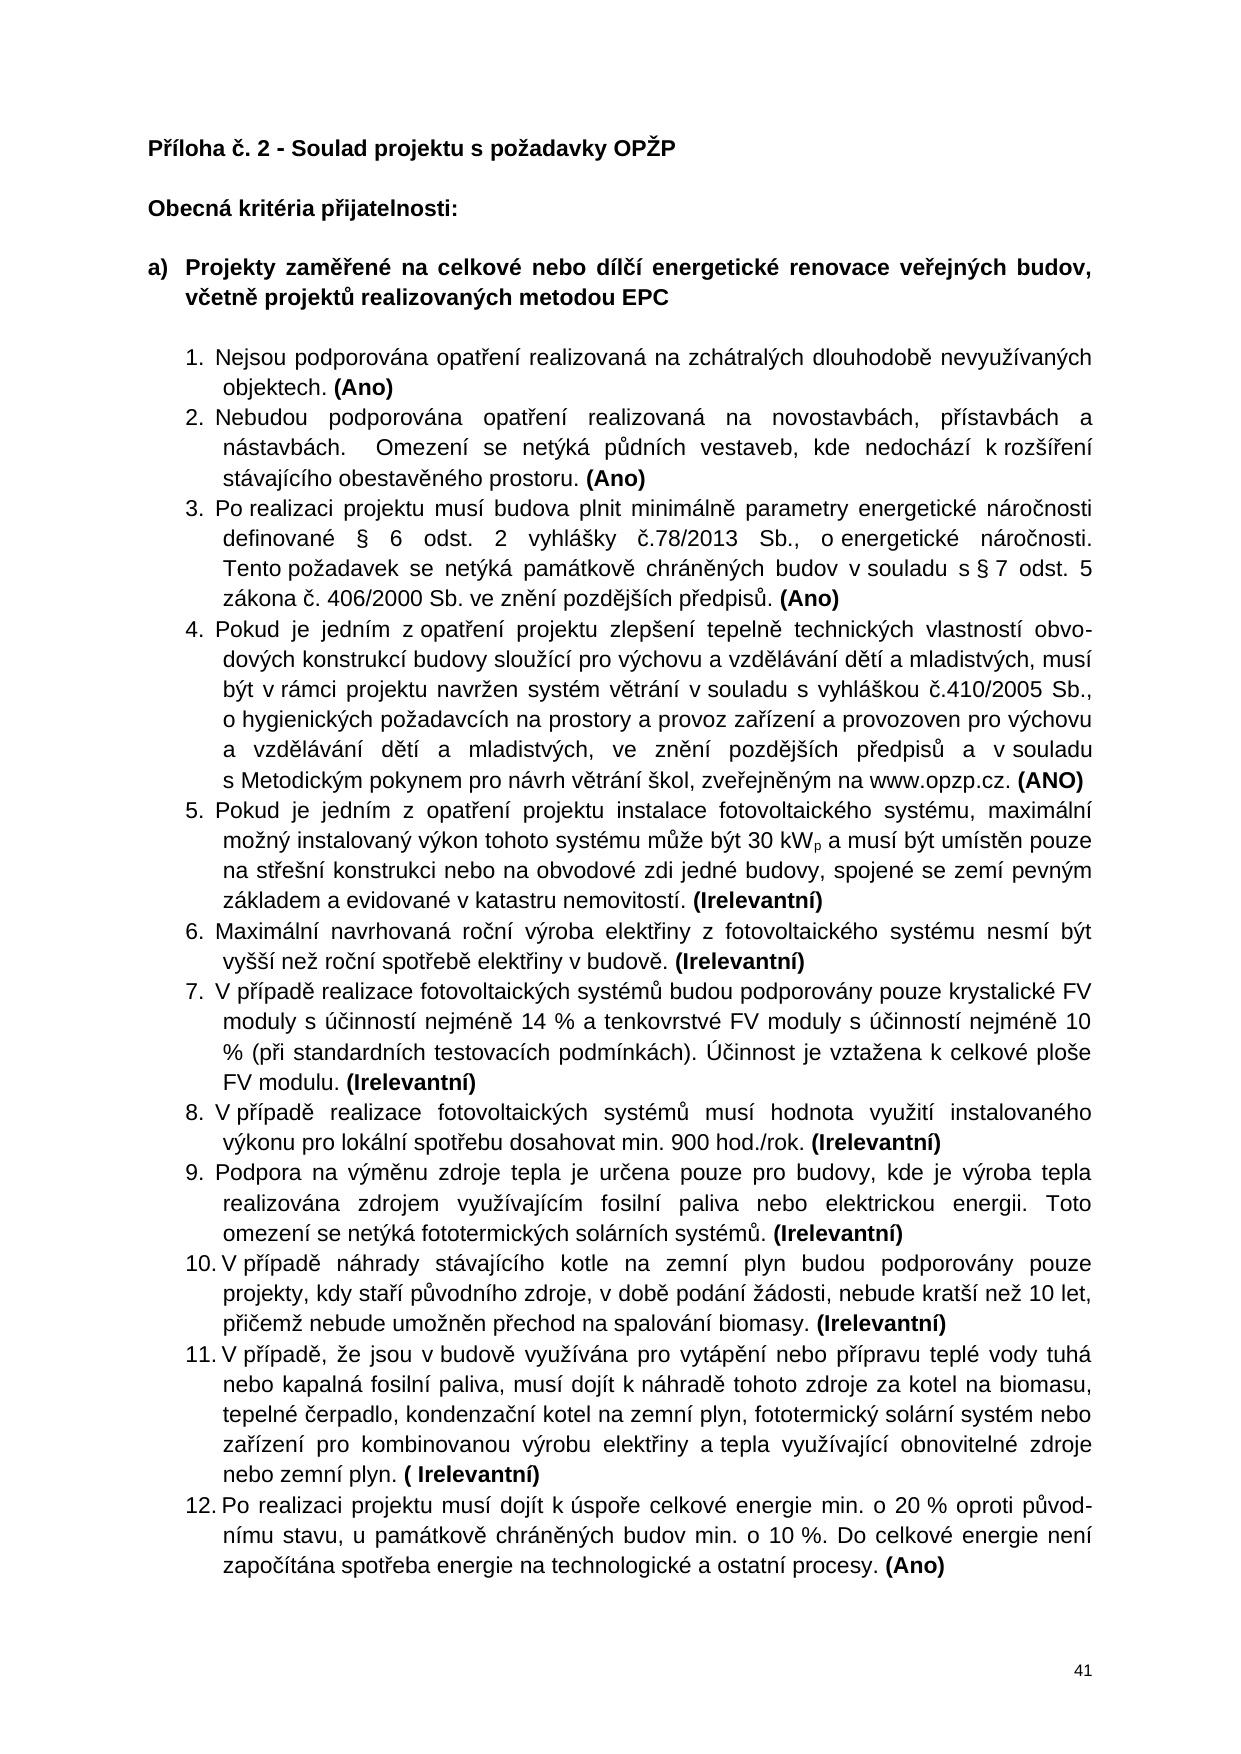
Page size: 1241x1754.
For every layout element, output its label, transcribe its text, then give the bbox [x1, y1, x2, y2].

subtitle Příloha č. 2 - Soulad projektu s požadavky OPŽP [148, 133, 1092, 161]
list V případě, že jsou v budově využívána pro vytápění nebo přípravu teplé vody tuhá nebo kapalná fosilní paliva, musí dojít k náhradě tohoto zdroje za kotel na biomasu, tepelné čerpadlo, kondenzační kotel na zemní plyn, fototermický solární systém nebo zařízení pro kombinovanou výrobu elektřiny a tepla využívající obnovitelné zdroje nebo zemní plyn. ( Irelevantní) [185, 1341, 1092, 1488]
list V případě realizace fotovoltaických systémů budou podporovány pouze krystalické FV moduly s účinností nejméně 14 % a tenkovrstvé FV moduly s účinností nejméně 10 % (při standardních testovacích podmínkách). Účinnost je vztažena k celkové ploše FV modulu. (Irelevantní) [185, 978, 1092, 1095]
list V případě realizace fotovoltaických systémů musí hodnota využití instalovaného výkonu pro lokální spotřebu dosahovat min. 900 hod./rok. (Irelevantní) [185, 1099, 1092, 1156]
list Po realizaci projektu musí dojít k úspoře celkové energie min. o 20 % oproti původnímu stavu, u památkově chráněných budov min. o 10 %. Do celkové energie není započítána spotřeba energie na technologické a ostatní procesy. (Ano) [185, 1492, 1092, 1578]
list Pokud je jedním z opatření projektu zlepšení tepelně technických vlastností obvodových konstrukcí budovy sloužící pro výchovu a vzdělávání dětí a mladistvých, musí být v rámci projektu navržen systém větrání v souladu s vyhláškou č.410/2005 Sb., o hygienických požadavcích na prostory a provoz zařízení a provozoven pro výchovu a vzdělávání dětí a mladistvých, ve znění pozdějších předpisů a v souladu s Metodickým pokynem pro návrh větrání škol, zveřejněným na www.opzp.cz. (ANO) [185, 616, 1092, 793]
list Nejsou podporována opatření realizovaná na zchátralých dlouhodobě nevyužívaných objektech. (Ano) [185, 344, 1092, 400]
list Pokud je jedním z opatření projektu instalace fotovoltaického systému, maximální možný instalovaný výkon tohoto systému může být 30 kWp a musí být umístěn pouze na střešní konstrukci nebo na obvodové zdi jedné budovy, spojené se zemí pevným základem a evidované v katastru nemovitostí. (Irelevantní) [185, 797, 1092, 914]
list Maximální navrhovaná roční výroba elektřiny z fotovoltaického systému nesmí být vyšší než roční spotřebě elektřiny v budově. (Irelevantní) [185, 918, 1092, 974]
list Projekty zaměřené na celkové nebo dílčí energetické renovace veřejných budov, včetně projektů realizovaných metodou EPC [148, 254, 1092, 311]
list Podpora na výměnu zdroje tepla je určena pouze pro budovy, kde je výroba tepla realizována zdrojem využívajícím fosilní paliva nebo elektrickou energii. Toto omezení se netýká fototermických solárních systémů. (Irelevantní) [185, 1159, 1092, 1246]
list Nebudou podporována opatření realizovaná na novostavbách, přístavbách a nástavbách. Omezení se netýká půdních vestaveb, kde nedochází k rozšíření stávajícího obestavěného prostoru. (Ano) [185, 404, 1092, 491]
text Obecná kritéria přijatelnosti: [148, 195, 1092, 221]
list V případě náhrady stávajícího kotle na zemní plyn budou podporovány pouze projekty, kdy staří původního zdroje, v době podání žádosti, nebude kratší než 10 let, přičemž nebude umožněn přechod na spalování biomasy. (Irelevantní) [185, 1250, 1092, 1337]
list Po realizaci projektu musí budova plnit minimálně parametry energetické náročnosti definované § 6 odst. 2 vyhlášky č.78/2013 Sb., o energetické náročnosti. Tento požadavek se netýká památkově chráněných budov v souladu s § 7 odst. 5 zákona č. 406/2000 Sb. ve znění pozdějších předpisů. (Ano) [185, 495, 1092, 612]
